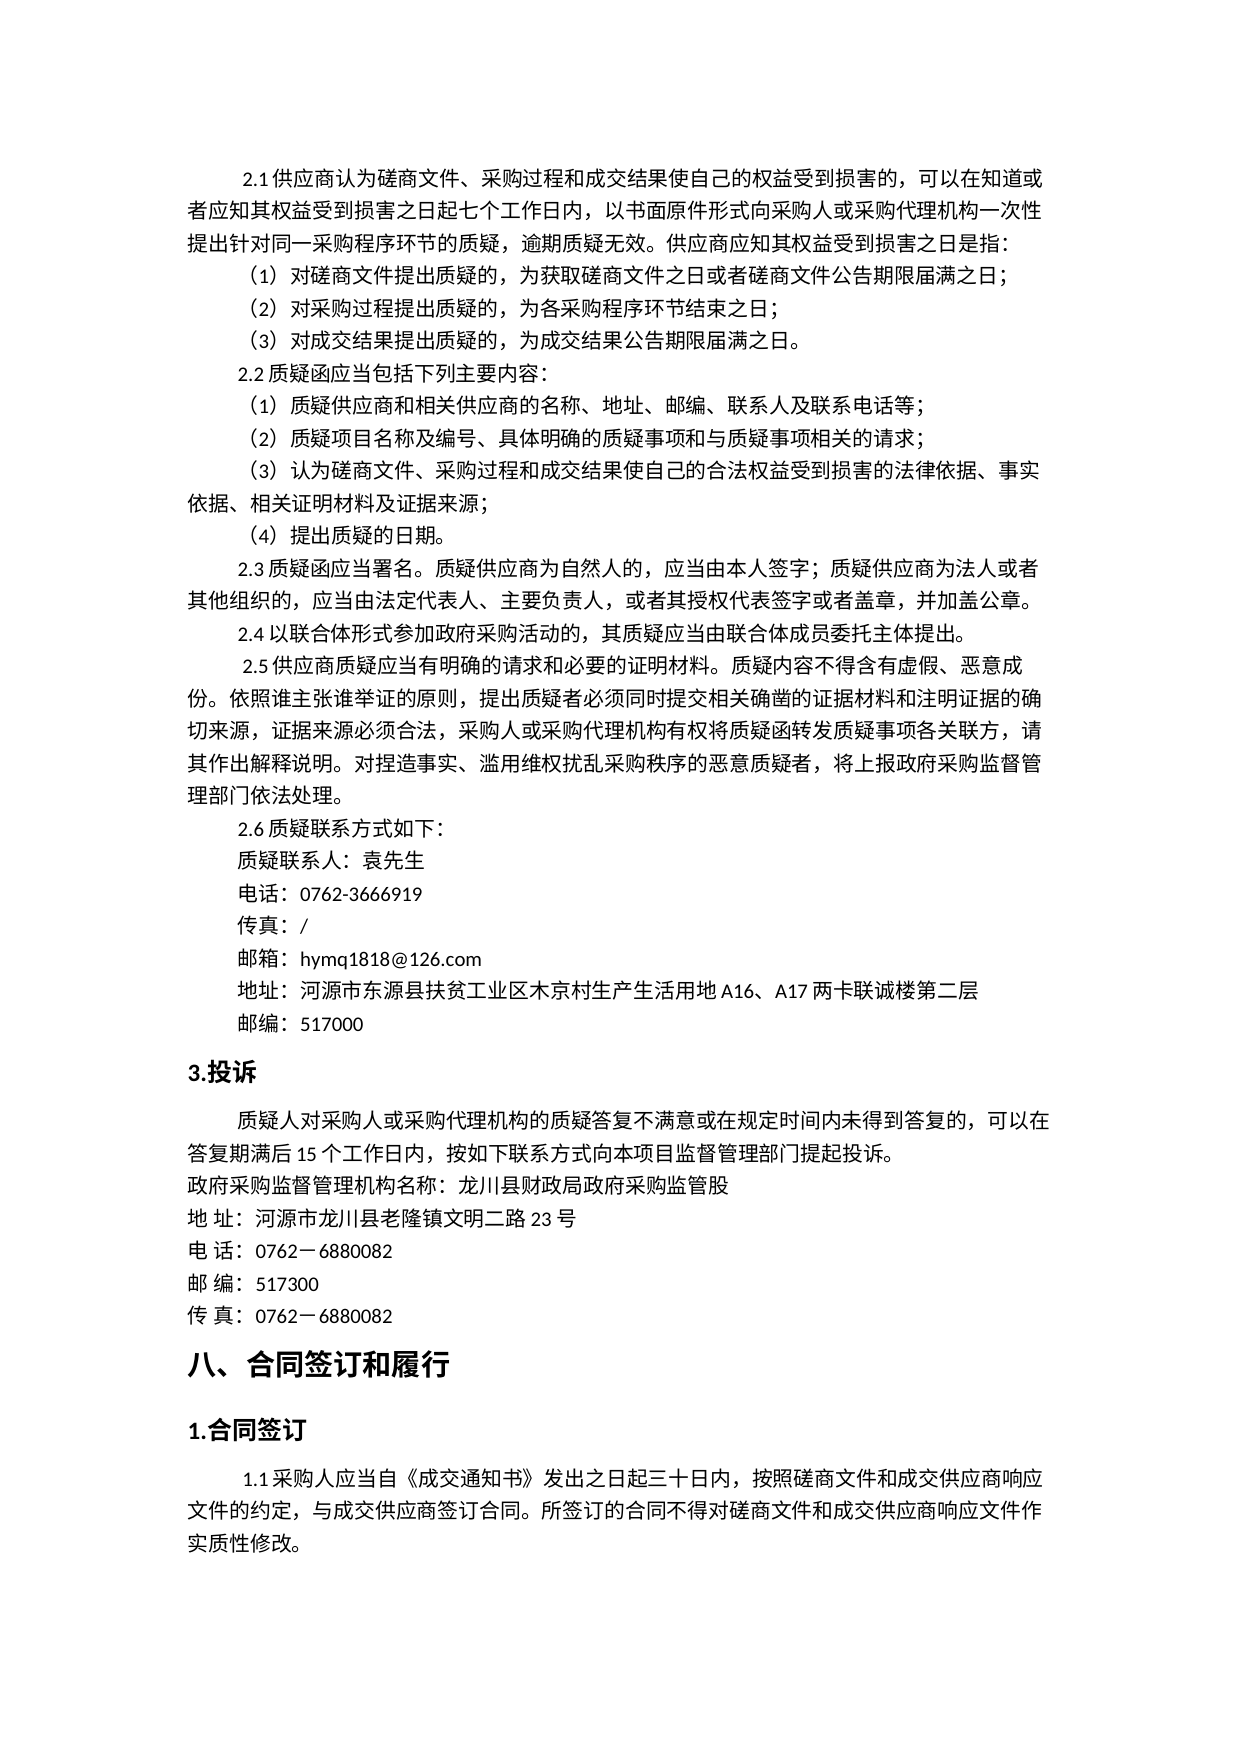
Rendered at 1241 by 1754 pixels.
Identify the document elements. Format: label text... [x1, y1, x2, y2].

text 2.3质疑函应当署名。质疑供应商为自然人的，应当由本人签字；质疑供应商为法人或者其他组织的，应当由法定代表人、主要负责人，或者其授权代表签字或者盖章，并加盖公章。 [187, 552, 1053, 617]
text 八、合同签订和履行 [187, 1332, 1053, 1397]
text 质疑人对采购人或采购代理机构的质疑答复不满意或在规定时间内未得到答复的，可以在答复期满后15个工作日内，按如下联系方式向本项目监督管理部门提起投诉。 [187, 1104, 1053, 1169]
text 3.投诉 [187, 1039, 1053, 1104]
text 邮编：517000 [187, 1007, 1053, 1039]
text （3）对成交结果提出质疑的，为成交结果公告期限届满之日。 [187, 324, 1053, 357]
text 1.合同签订 [187, 1397, 1053, 1462]
text 邮箱：hymq1818@126.com [187, 942, 1053, 974]
text （3）认为磋商文件、采购过程和成交结果使自己的合法权益受到损害的法律依据、事实依据、相关证明材料及证据来源； [187, 454, 1053, 519]
text 传 真：0762－6880082 [187, 1299, 1053, 1332]
text 电话：0762-3666919 [187, 877, 1053, 909]
text （1）对磋商文件提出质疑的，为获取磋商文件之日或者磋商文件公告期限届满之日； [187, 259, 1053, 292]
text 2.5供应商质疑应当有明确的请求和必要的证明材料。质疑内容不得含有虚假、恶意成份。依照谁主张谁举证的原则，提出质疑者必须同时提交相关确凿的证据材料和注明证据的确切来源，证据来源必须合法，采购人或采购代理机构有权将质疑函转发质疑事项各关联方，请其作出解释说明。对捏造事实、滥用维权扰乱采购秩序的恶意质疑者，将上报政府采购监督管理部门依法处理。 [187, 649, 1053, 812]
text 邮 编：517300 [187, 1267, 1053, 1299]
text （2）对采购过程提出质疑的，为各采购程序环节结束之日； [187, 292, 1053, 324]
text 政府采购监督管理机构名称：龙川县财政局政府采购监管股 [187, 1169, 1053, 1202]
text 2.2质疑函应当包括下列主要内容： [187, 357, 1053, 389]
text 地址：河源市东源县扶贫工业区木京村生产生活用地A16、A17两卡联诚楼第二层 [187, 974, 1053, 1007]
text 电 话：0762－6880082 [187, 1234, 1053, 1267]
text 传真：/ [187, 909, 1053, 942]
text 2.4以联合体形式参加政府采购活动的，其质疑应当由联合体成员委托主体提出。 [187, 617, 1053, 649]
text 质疑联系人：袁先生 [187, 844, 1053, 877]
text 1.1采购人应当自《成交通知书》发出之日起三十日内，按照磋商文件和成交供应商响应文件的约定，与成交供应商签订合同。所签订的合同不得对磋商文件和成交供应商响应文件作实质性修改。 [187, 1462, 1053, 1559]
text （1）质疑供应商和相关供应商的名称、地址、邮编、联系人及联系电话等； [187, 389, 1053, 422]
text 地 址：河源市龙川县老隆镇文明二路23号 [187, 1202, 1053, 1234]
text （2）质疑项目名称及编号、具体明确的质疑事项和与质疑事项相关的请求； [187, 422, 1053, 454]
text 2.1供应商认为磋商文件、采购过程和成交结果使自己的权益受到损害的，可以在知道或者应知其权益受到损害之日起七个工作日内，以书面原件形式向采购人或采购代理机构一次性提出针对同一采购程序环节的质疑，逾期质疑无效。供应商应知其权益受到损害之日是指： [187, 162, 1053, 259]
text 2.6质疑联系方式如下： [187, 812, 1053, 844]
text （4）提出质疑的日期。 [187, 519, 1053, 552]
